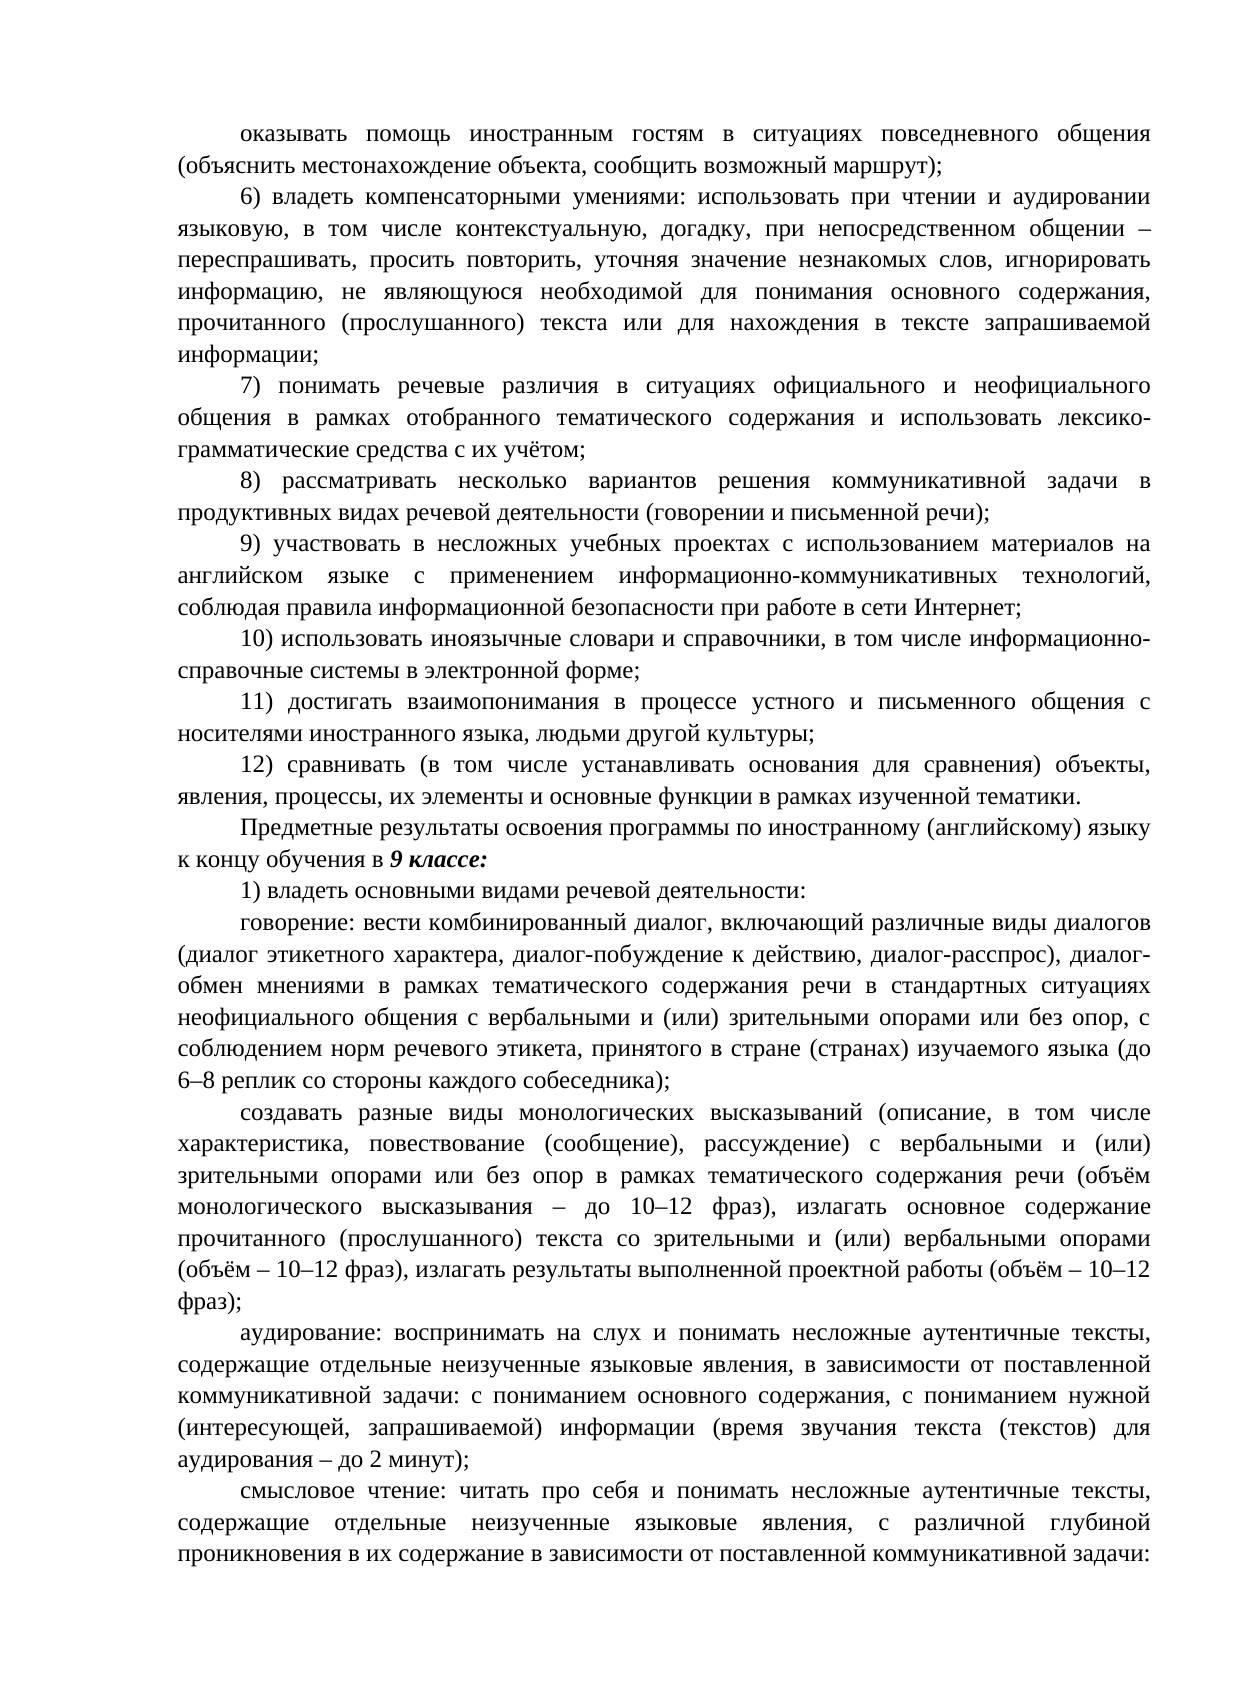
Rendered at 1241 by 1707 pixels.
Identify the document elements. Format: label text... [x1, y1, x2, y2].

text 12) сравнивать (в том числе устанавливать основания для сравнения) объекты, явления, процессы, их элементы и основные функции в рамках изученной тематики. [177, 749, 1152, 810]
text 7) понимать речевые различия в ситуациях официального и неофициального общения в рамках отобранного тематического содержания и использовать лексико-грамматические средства с их учётом; [177, 371, 1152, 462]
text Предметные результаты освоения программы по иностранному (английскому) языку к концу обучения в 9 классе: [177, 812, 1152, 873]
text аудирование: воспринимать на слух и понимать несложные аутентичные тексты, содержащие отдельные неизученные языковые явления, в зависимости от поставленной коммуникативной задачи: с пониманием основного содержания, с пониманием нужной (интересующей, запрашиваемой) информации (время звучания текста (текстов) для аудирования – до 2 минут); [177, 1317, 1152, 1472]
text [177, 1475, 1152, 1567]
text оказывать помощь иностранным гостям в ситуациях повседневного общения (объяснить местонахождение объекта, сообщить возможный маршрут); [177, 118, 1152, 178]
text 1) владеть основными видами речевой деятельности: [177, 876, 1152, 904]
text создавать разные виды монологических высказываний (описание, в том числе характеристика, повествование (сообщение), рассуждение) с вербальными и (или) зрительными опорами или без опор в рамках тематического содержания речи (объём монологического высказывания – до 10–12 фраз), излагать основное содержание прочитанного (прослушанного) текста со зрительными и (или) вербальными опорами (объём – 10–12 фраз), излагать результаты выполненной проектной работы (объём – 10–12 фраз); [177, 1097, 1152, 1315]
text 8) рассматривать несколько вариантов решения коммуникативной задачи в продуктивных видах речевой деятельности (говорении и письменной речи); [177, 465, 1152, 526]
text 10) использовать иноязычные словари и справочники, в том числе информационно-справочные системы в электронной форме; [177, 623, 1152, 683]
text 11) достигать взаимопонимания в процессе устного и письменного общения с носителями иностранного языка, людьми другой культуры; [177, 686, 1152, 747]
text 9) участвовать в несложных учебных проектах с использованием материалов на английском языке с применением информационно-коммуникативных технологий, соблюдая правила информационной безопасности при работе в сети Интернет; [177, 528, 1152, 620]
text 6) владеть компенсаторными умениями: использовать при чтении и аудировании языковую, в том числе контекстуальную, догадку, при непосредственном общении – переспрашивать, просить повторить, уточняя значение незнакомых слов, игнорировать информацию, не являющуюся необходимой для понимания основного содержания, прочитанного (прослушанного) текста или для нахождения в тексте запрашиваемой информации; [177, 181, 1152, 368]
text говорение: вести комбинированный диалог, включающий различные виды диалогов (диалог этикетного характера, диалог-побуждение к действию, диалог-расспрос), диалог-обмен мнениями в рамках тематического содержания речи в стандартных ситуациях неофициального общения с вербальными и (или) зрительными опорами или без опор, с соблюдением норм речевого этикета, принятого в стране (странах) изучаемого языка (до 6–8 реплик со стороны каждого собеседника); [177, 907, 1152, 1094]
